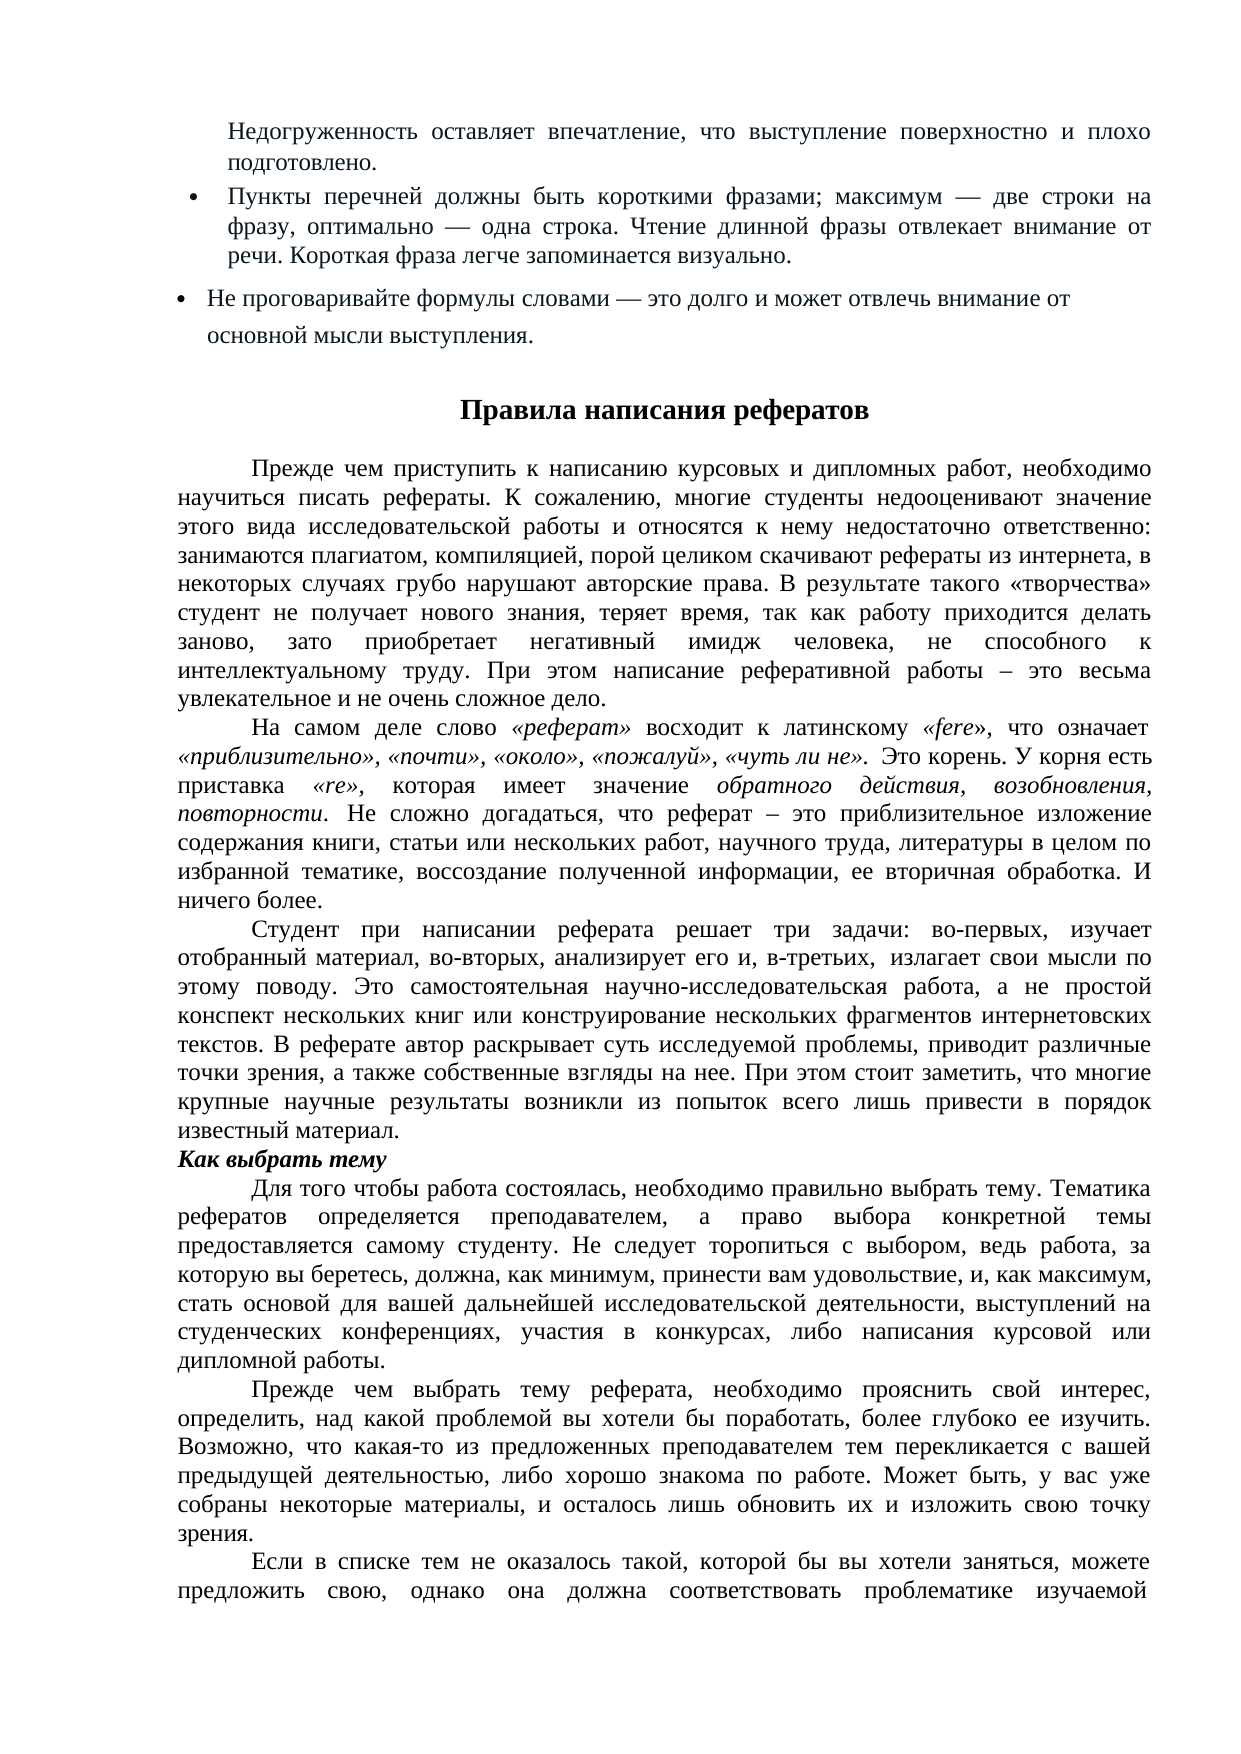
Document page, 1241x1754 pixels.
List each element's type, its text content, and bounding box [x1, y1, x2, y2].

subtitle Как выбрать тему [177, 1144, 1232, 1173]
text Прежде чем приступить к написанию курсовых и дипломных работ, необходимо научиться писать рефераты. К сожалению, многие студенты недооценивают значение этого вида исследовательской работы и относятся к нему недостаточно ответственно: занимаются плагиатом, компиляцией, порой целиком скачивают рефераты из интернета, в некоторых случаях грубо нарушают авторские права. В результате такого «творчества» студент не получает нового знания, теряет время, так как работу приходится делать заново, зато приобретает негативный имидж человека, не способного к интеллектуальному труду. При этом написание реферативной работы – это весьма увлекательное и не очень сложное дело. [177, 453, 1152, 712]
text Прежде чем выбрать тему реферата, необходимо прояснить свой интерес, определить, над какой проблемой вы хотели бы поработать, более глубоко ее изучить. Возможно, что какая-то из предложенных преподавателем тем перекликается с вашей предыдущей деятельностью, либо хорошо знакома по работе. Может быть, у вас уже собраны некоторые материалы, и осталось лишь обновить их и изложить свою точку зрения. [177, 1374, 1152, 1546]
text Для того чтобы работа состоялась, необходимо правильно выбрать тему. Тематика рефератов определяется преподавателем, а право выбора конкретной темы предоставляется самому студенту. Не следует торопиться с выбором, ведь работа, за которую вы беретесь, должна, как минимум, принести вам удовольствие, и, как максимум, стать основой для вашей дальнейшей исследовательской деятельности, выступлений на студенческих конференциях, участия в конкурсах, либо написания курсовой или дипломной работы. [177, 1173, 1152, 1374]
text Если в списке тем не оказалось такой, которой бы вы хотели заняться, можете предложить свою, однако она должна соответствовать проблематике изучаемой [177, 1546, 1151, 1604]
text Недогруженность оставляет впечатление, что выступление поверхностно и плохо подготовлено. [227, 116, 1152, 175]
subtitle Правила написания рефератов [264, 392, 1066, 425]
text На самом деле слово «реферат» восходит к латинскому «fere», что означает [251, 712, 1232, 741]
list Пункты перечней должны быть короткими фразами; максимум — две строки на фразу, оптимально — одна строка. Чтение длинной фразы отвлекает внимание от речи. Короткая фраза легче запоминается визуально. [190, 181, 1152, 269]
list Не проговаривайте формулы словами — это долго и может отвлечь внимание от основной мысли выступления. [177, 283, 1070, 349]
text «приблизительно», «почти», «около», «пожалуй», «чуть ли не». Это корень. У корня есть приставка «re», которая имеет значение обратного действия, возобновления, повторности. Не сложно догадаться, что реферат – это приблизительное изложение содержания книги, статьи или нескольких работ, научного труда, литературы в целом по избранной тематике, воссоздание полученной информации, ее вторичная обработка. И ничего более. [177, 741, 1152, 913]
text Студент при написании реферата решает три задачи: во-первых, изучает отобранный материал, во-вторых, анализирует его и, в-третьих, излагает свои мысли по этому поводу. Это самостоятельная научно-исследовательская работа, а не простой конспект нескольких книг или конструирование нескольких фрагментов интернетовских текстов. В реферате автор раскрывает суть исследуемой проблемы, приводит различные точки зрения, а также собственные взгляды на нее. При этом стоит заметить, что многие крупные научные результаты возникли из попыток всего лишь привести в порядок известный материал. [177, 914, 1152, 1144]
